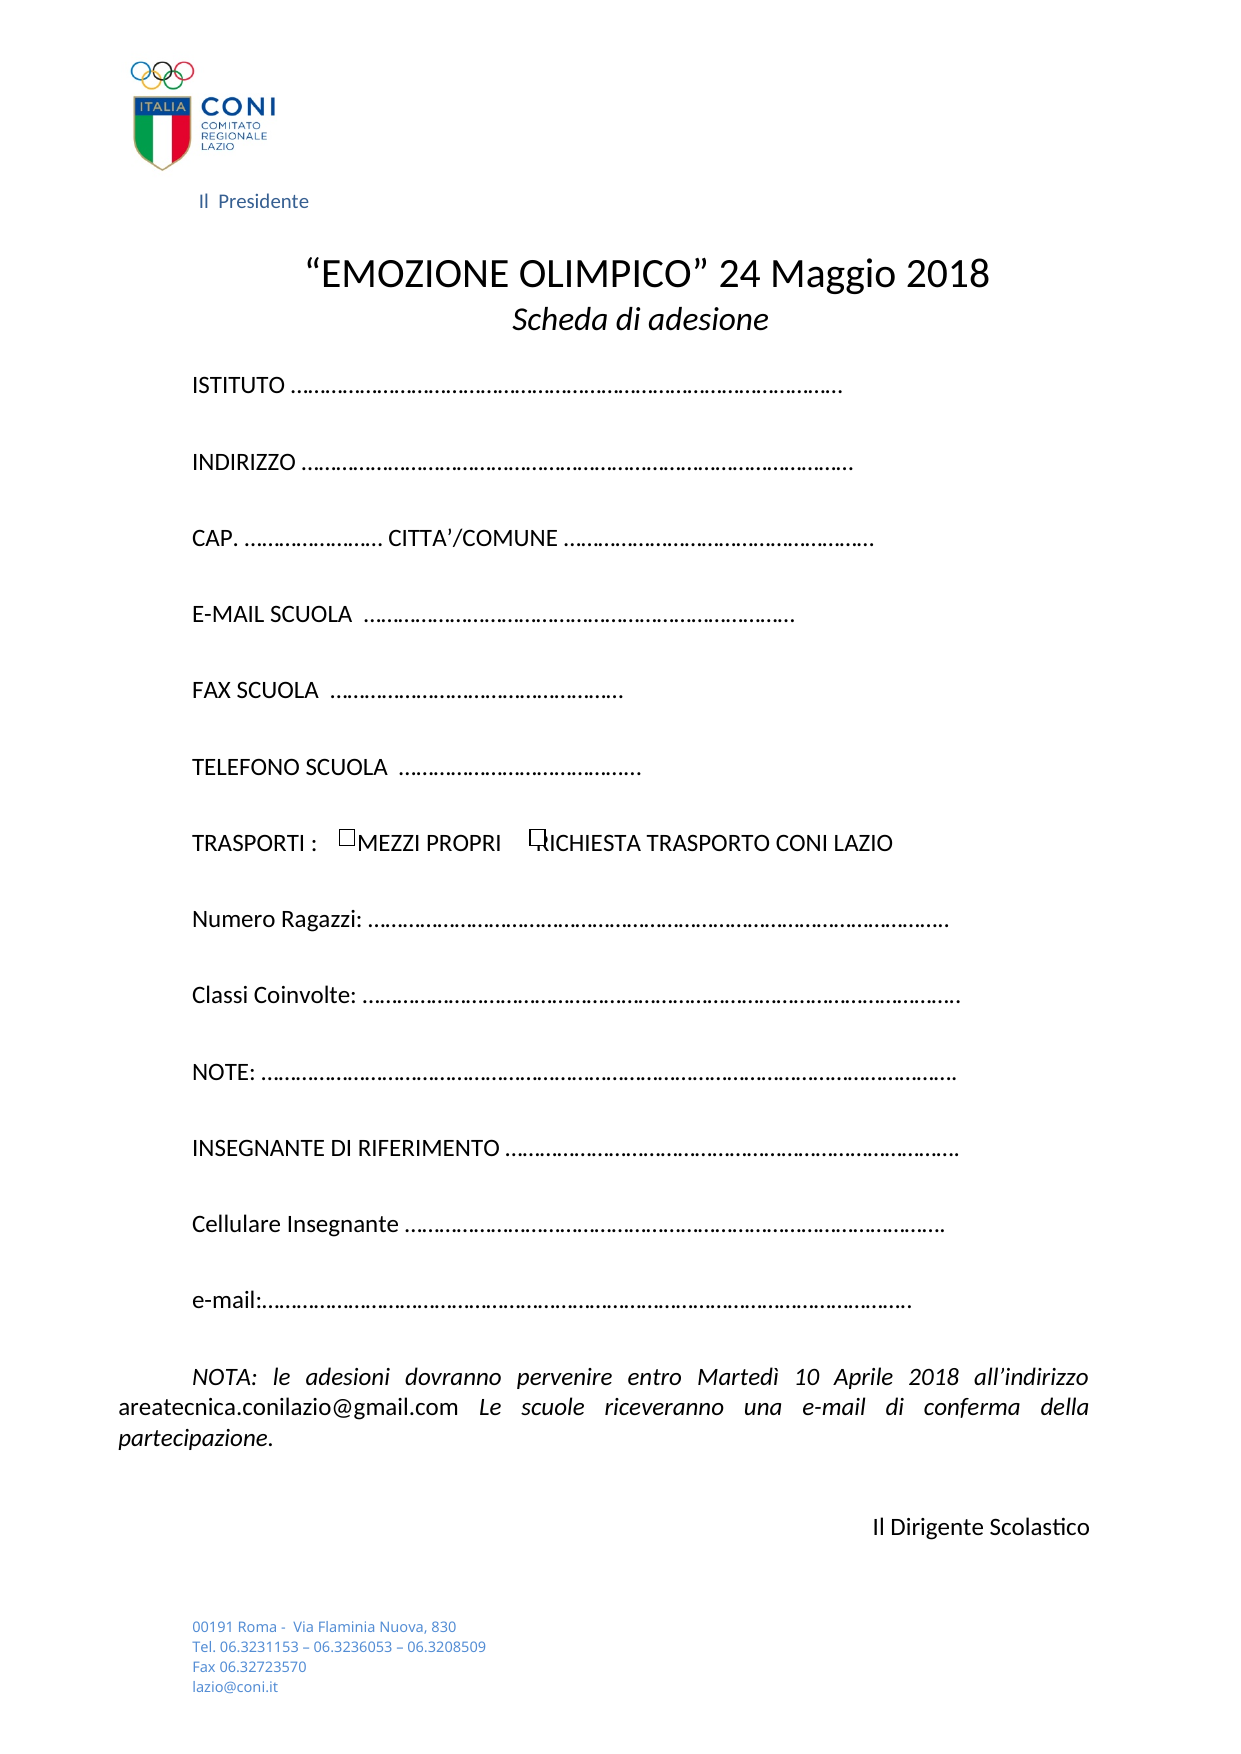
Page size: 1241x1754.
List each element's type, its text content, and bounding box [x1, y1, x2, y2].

text NOTA: le adesioni dovranno pervenire entro Martedì 10 Aprile 2018 all’indirizzo areatecnica.conilazio@gmail.com Le scuole riceveranno una e-mail di conferma della partecipazione. [118, 1361, 1093, 1452]
text FAX SCUOLA …………………………………………… [118, 674, 1093, 705]
text Classi Coinvolte: ………………………………………………………………………………………….. [118, 979, 1093, 1010]
text Scheda di adesione [118, 298, 1093, 339]
text ISTITUTO …………………………………………………………………………………… [118, 369, 1093, 400]
text INDIRIZZO …………………………………………………………………………………… [118, 446, 1093, 476]
text CAP. …………………… CITTA’/COMUNE ……………………………………………… [118, 522, 1093, 552]
text NOTE: …………………………………………………………………………………………………………. [118, 1056, 1093, 1086]
text Il Dirigente Scolastico [782, 1512, 1093, 1542]
text Numero Ragazzi: ……………………………………………………………………………………….. [118, 903, 1093, 934]
text e-mail:………………………………………………………………………………………………….. [118, 1284, 1093, 1315]
text “EMOZIONE OLIMPICO” 24 Maggio 2018 [118, 247, 1093, 298]
text Cellulare Insegnante …………………………………………………………………………………. [118, 1208, 1093, 1239]
text E-MAIL SCUOLA ………………………………………………………………… [118, 598, 1093, 629]
picture [58, 0, 401, 232]
text TRASPORTI : MEZZI PROPRI RICHIESTA TRASPORTO CONI LAZIO [118, 827, 1093, 857]
text TELEFONO SCUOLA …………………………………... [118, 751, 1093, 781]
text INSEGNANTE DI RIFERIMENTO ……………………………………………………………………. [118, 1132, 1093, 1162]
